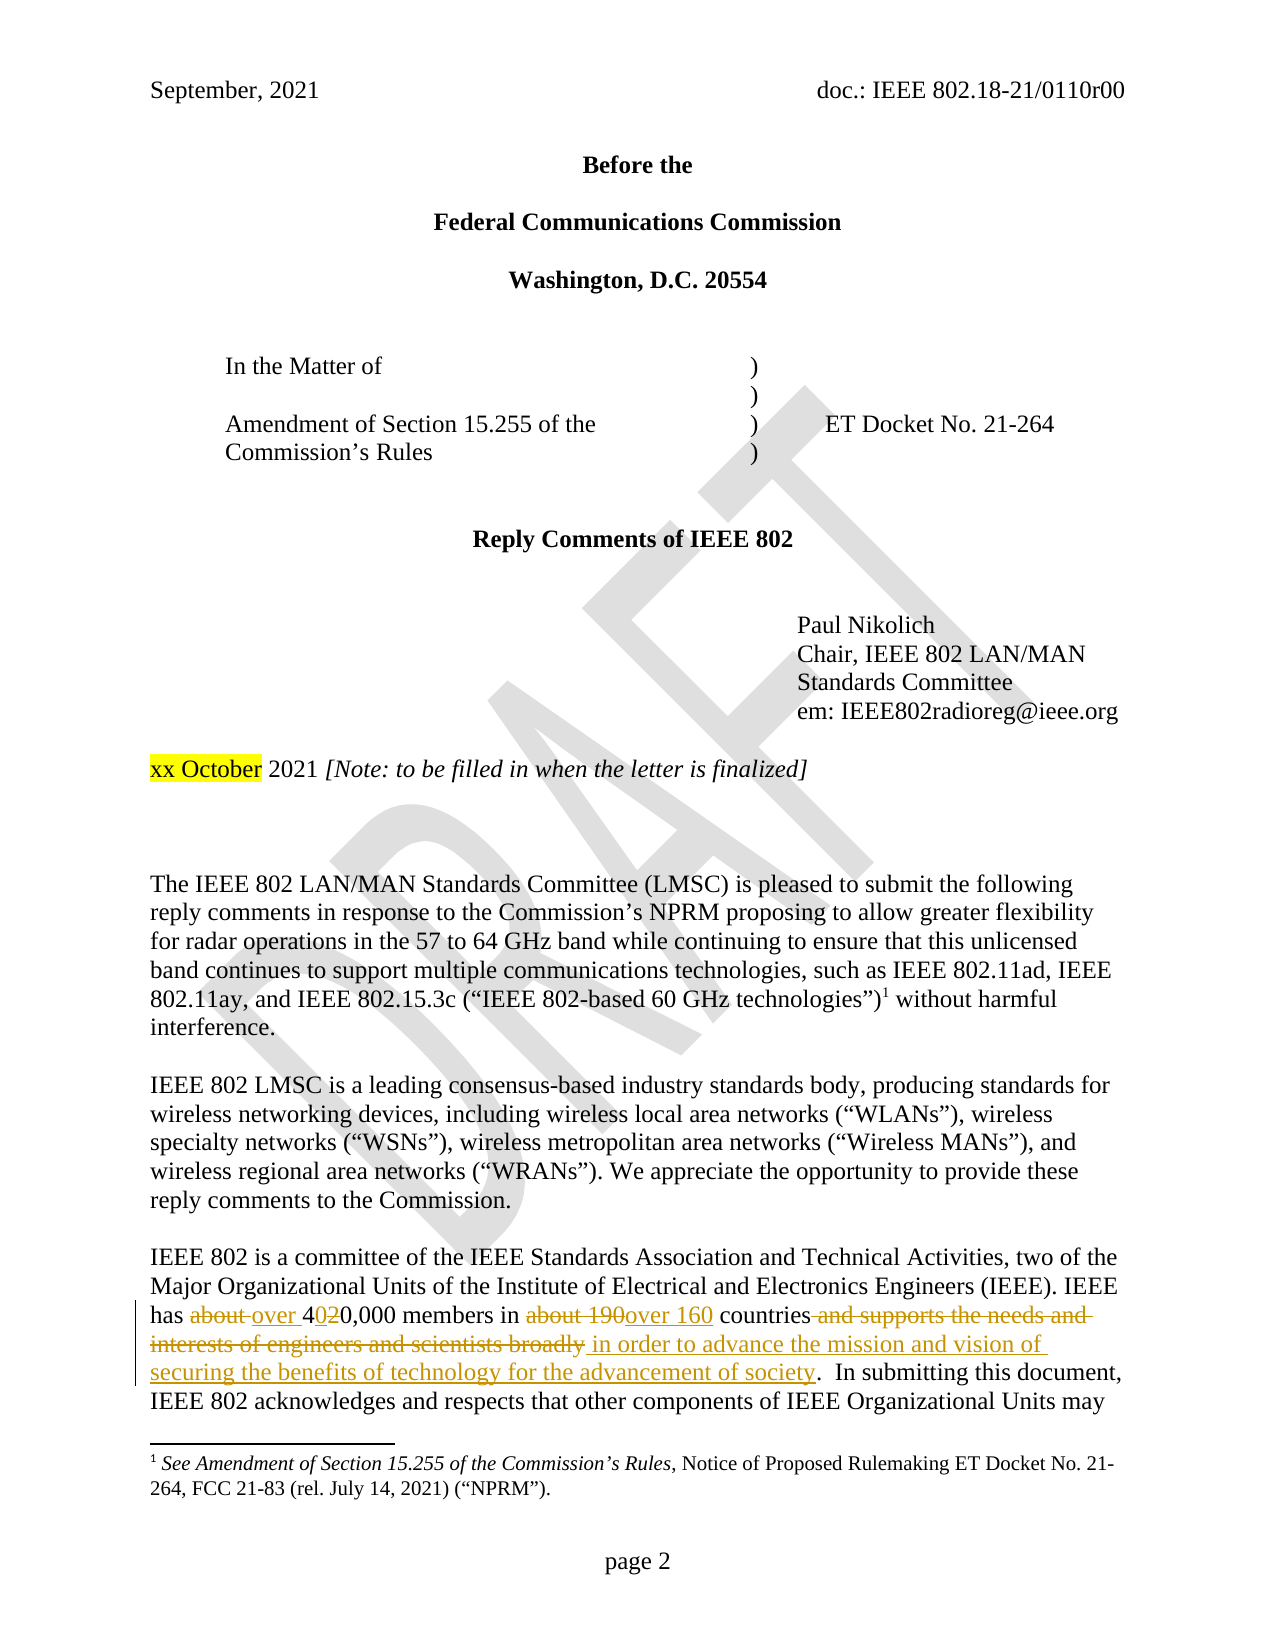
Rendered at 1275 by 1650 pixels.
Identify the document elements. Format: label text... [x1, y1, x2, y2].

text In the Matter of ) [150, 351, 1125, 380]
text em: IEEE802radioreg@ieee.org [797, 696, 1125, 725]
text Reply Comments of IEEE 802 [141, 524, 1125, 552]
text Chair, IEEE 802 LAN/MAN [797, 639, 1125, 667]
text xx October 2021 [Note: to be filled in when the letter is finalized] [262, 754, 1125, 782]
text Federal Communications Commission [150, 207, 1125, 236]
text Amendment of Section 15.255 of the ) ET Docket No. 21-264 [150, 409, 1125, 437]
text Before the [150, 150, 1125, 179]
text Washington, D.C. 20554 [150, 265, 1125, 294]
text ) [675, 380, 1125, 409]
text Paul Nikolich [797, 610, 1125, 639]
text Standards Committee [797, 667, 1125, 696]
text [150, 1242, 1125, 1415]
text IEEE 802 LMSC is a leading consensus-based industry standards body, producing standards for wireless networking devices, including wireless local area networks (“WLANs”), wireless specialty networks (“WSNs”), wireless metropolitan area networks (“Wireless MANs”), and wireless regional area networks (“WRANs”). We appreciate the opportunity to provide these reply comments to the Commission. [150, 1070, 1125, 1214]
text Commission’s Rules ) [150, 437, 1125, 466]
text The IEEE 802 LAN/MAN Standards Committee (LMSC) is pleased to submit the following reply comments in response to the Commission’s NPRM proposing to allow greater flexibility for radar operations in the 57 to 64 GHz band while continuing to ensure that this unlicensed band continues to support multiple communications technologies, such as IEEE 802.11ad, IEEE 802.11ay, and IEEE 802.15.3c (“IEEE 802-based 60 GHz technologies”) without harmful interference. [150, 869, 1125, 1041]
